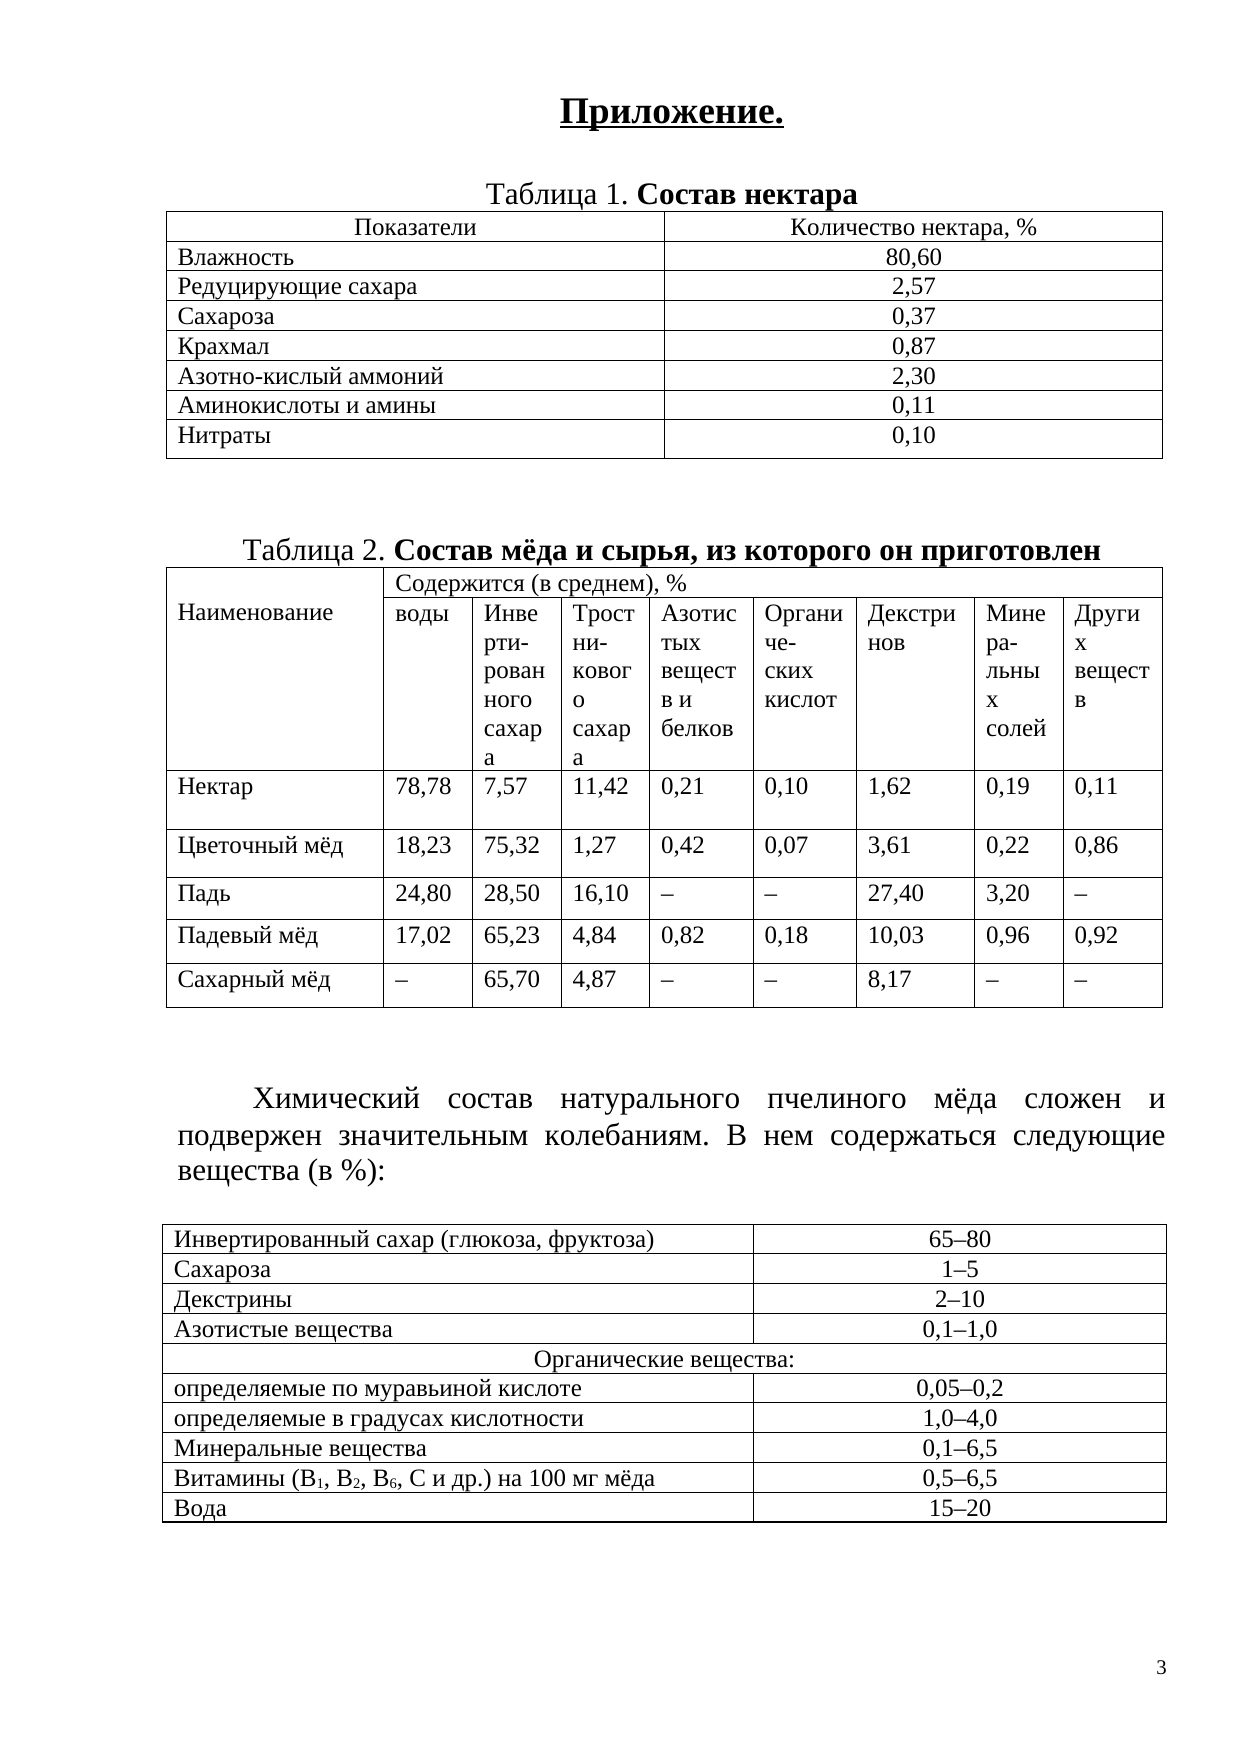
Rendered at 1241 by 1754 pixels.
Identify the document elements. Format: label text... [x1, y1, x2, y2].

table_cell 2,30 [665, 361, 1162, 389]
table_cell 4,84 [562, 920, 649, 963]
table_cell Падь [167, 878, 383, 919]
table_cell Сахароза [163, 1254, 753, 1283]
table_cell – [754, 878, 856, 919]
table_cell 4,87 [562, 964, 649, 1007]
table_cell 0,42 [650, 830, 753, 877]
text Химический состав натурального пчелиного мёда сложен и подвержен значительным колебаниям. В нем содержаться следующие вещества (в %): [177, 1080, 1166, 1188]
table_cell 0,1–1,0 [754, 1314, 1166, 1343]
table_cell – [975, 964, 1063, 1007]
table_cell Сахароза [167, 301, 664, 330]
table_cell 65,70 [473, 964, 561, 1007]
table_cell определяемые по муравьиной кислоте [163, 1374, 753, 1402]
table_header Содержится (в среднем), % [384, 568, 1162, 597]
table_header Инвертированный сахар (глюкоза, фруктоза) [163, 1225, 753, 1253]
table_cell Декстрины [163, 1284, 753, 1313]
table_cell 0,21 [650, 771, 753, 829]
table_cell 0,5–6,5 [754, 1463, 1166, 1492]
table_cell 24,80 [384, 878, 472, 919]
table_cell Минеральные вещества [163, 1433, 753, 1462]
table_cell 7,57 [473, 771, 561, 829]
table_cell 0,22 [975, 830, 1063, 877]
table_cell Инверти-рованного сахара [473, 598, 561, 770]
table_cell – [1064, 878, 1162, 919]
table_cell Влажность [167, 242, 664, 270]
table_cell – [1064, 964, 1162, 1007]
table_cell Крахмал [167, 331, 664, 360]
table_cell 1–5 [754, 1254, 1166, 1283]
table_cell – [754, 964, 856, 1007]
table_cell 0,19 [975, 771, 1063, 829]
table_cell 11,42 [562, 771, 649, 829]
table_cell Азотно-кислый аммоний [167, 361, 664, 389]
table_cell Редуцирующие сахара [167, 271, 664, 300]
table_cell 0,37 [665, 301, 1162, 330]
table_cell Сахарный мёд [167, 964, 383, 1007]
table_cell Нектар [167, 771, 383, 829]
table_cell 2,57 [665, 271, 1162, 300]
table_cell Органиче-ских кислот [754, 598, 856, 770]
table_header 65–80 [754, 1225, 1166, 1253]
table_cell Тростни-кового сахара [562, 598, 649, 770]
table_cell 1,62 [857, 771, 974, 829]
table_cell Витамины (В1, В2, В6, С и др.) на 100 мг мёда [163, 1463, 753, 1492]
table_cell Азотистые вещества [163, 1314, 753, 1343]
table_cell Вода [163, 1493, 753, 1521]
table_cell 0,87 [665, 331, 1162, 360]
table_cell Органические вещества: [163, 1344, 1166, 1372]
table_cell Падевый мёд [167, 920, 383, 963]
table_cell – [384, 964, 472, 1007]
table_cell Декстринов [857, 598, 974, 770]
table_cell 0,10 [754, 771, 856, 829]
table_cell 17,02 [384, 920, 472, 963]
table_cell 1,0–4,0 [754, 1403, 1166, 1432]
table_cell 0,92 [1064, 920, 1162, 963]
table_cell Цветочный мёд [167, 830, 383, 877]
text Таблица 2. Состав мёда и сырья, из которого он приготовлен [177, 531, 1166, 567]
table_cell 65,23 [473, 920, 561, 963]
table_cell 27,40 [857, 878, 974, 919]
text Приложение. [177, 89, 1166, 132]
table_cell 0,96 [975, 920, 1063, 963]
table_cell 15–20 [754, 1493, 1166, 1521]
table_cell 0,18 [754, 920, 856, 963]
table_cell 18,23 [384, 830, 472, 877]
table_cell Азотистых веществ и белков [650, 598, 753, 770]
table_cell Других веществ [1064, 598, 1162, 770]
table_cell 0,10 [665, 420, 1162, 458]
table_cell 0,11 [665, 391, 1162, 419]
table_cell 0,07 [754, 830, 856, 877]
table_cell 8,17 [857, 964, 974, 1007]
table_cell – [650, 878, 753, 919]
table_header Наименование [167, 568, 383, 770]
table_cell 1,27 [562, 830, 649, 877]
table_cell Нитраты [167, 420, 664, 458]
table_cell 10,03 [857, 920, 974, 963]
table_cell 0,1–6,5 [754, 1433, 1166, 1462]
table_cell 3,61 [857, 830, 974, 877]
table_cell 78,78 [384, 771, 472, 829]
table_cell воды [384, 598, 472, 770]
table_cell 0,82 [650, 920, 753, 963]
table_header Количество нектара, % [665, 212, 1162, 241]
table_cell определяемые в градусах кислотности [163, 1403, 753, 1432]
table_cell 80,60 [665, 242, 1162, 270]
table_cell Минера-льных солей [975, 598, 1063, 770]
table_cell 0,86 [1064, 830, 1162, 877]
table_cell 28,50 [473, 878, 561, 919]
table_cell – [650, 964, 753, 1007]
table_cell 0,05–0,2 [754, 1374, 1166, 1402]
table_cell 0,11 [1064, 771, 1162, 829]
table_header Показатели [167, 212, 664, 241]
table_cell 3,20 [975, 878, 1063, 919]
table_cell Аминокислоты и амины [167, 391, 664, 419]
text Таблица 1. Состав нектара [177, 175, 1166, 211]
table_cell 16,10 [562, 878, 649, 919]
table_cell 75,32 [473, 830, 561, 877]
table_cell 2–10 [754, 1284, 1166, 1313]
